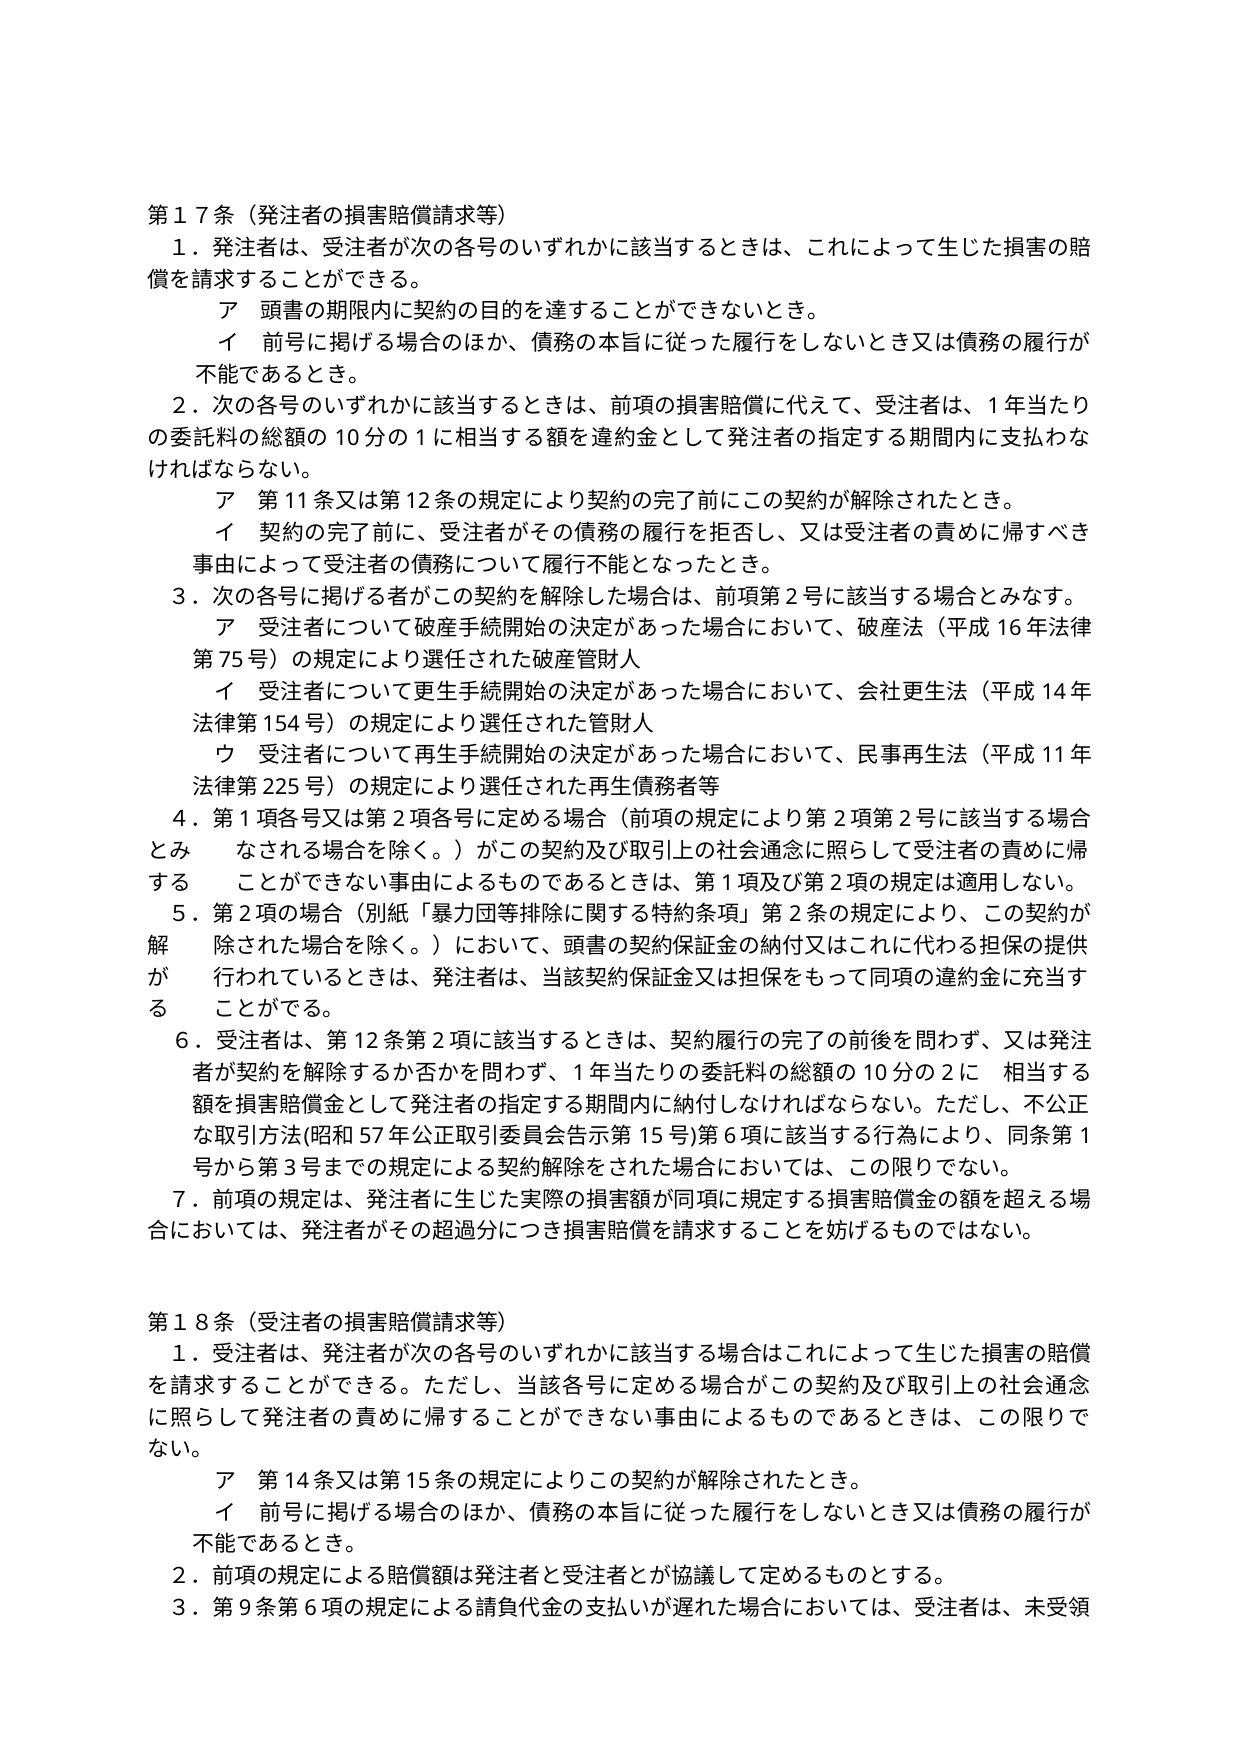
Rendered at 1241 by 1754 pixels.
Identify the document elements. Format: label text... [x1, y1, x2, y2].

text ６．受注者は、第12条第2項に該当するときは、契約履行の完了の前後を問わず、又は発注者が契約を解除するか否かを問わず、1年当たりの委託料の総額の10分の2に 相当する額を損害賠償金として発注者の指定する期間内に納付しなければならない。ただし、不公正な取引方法(昭和57年公正取引委員会告示第15号)第6項に該当する行為により、同条第1号から第3号までの規定による契約解除をされた場合においては、この限りでない。 [171, 1023, 1092, 1182]
text １．発注者は、受注者が次の各号のいずれかに該当するときは、これによって生じた損害の賠 償を請求することができる。 [148, 230, 1092, 293]
text ７．前項の規定は、発注者に生じた実際の損害額が同項に規定する損害賠償金の額を超える場 合においては、発注者がその超過分につき損害賠償を請求することを妨げるものではない。 [148, 1182, 1092, 1245]
text ア 受注者について破産手続開始の決定があった場合において、破産法（平成16年法律 第75号）の規定により選任された破産管財人 [192, 610, 1092, 674]
text イ 前号に掲げる場合のほか、債務の本旨に従った履行をしないとき又は債務の履行が 不能であるとき。 [195, 325, 1092, 388]
text ４．第1項各号又は第2項各号に定める場合（前項の規定により第2項第2号に該当する場合とみ なされる場合を除く。）がこの契約及び取引上の社会通念に照らして受注者の責めに帰する ことができない事由によるものであるときは、第1項及び第2項の規定は適用しない。 [148, 801, 1092, 896]
text イ 前号に掲げる場合のほか、債務の本旨に従った履行をしないとき又は債務の履行が 不能であるとき。 [192, 1495, 1092, 1558]
text イ 受注者について更生手続開始の決定があった場合において、会社更生法（平成14年 法律第154号）の規定により選任された管財人 [192, 674, 1092, 737]
text 第１８条（受注者の損害賠償請求等） [148, 1305, 1092, 1336]
text イ 契約の完了前に、受注者がその債務の履行を拒否し、又は受注者の責めに帰すべき 事由によって受注者の債務について履行不能となったとき。 [192, 515, 1092, 579]
text １．受注者は、発注者が次の各号のいずれかに該当する場合はこれによって生じた損害の賠償 を請求することができる。ただし、当該各号に定める場合がこの契約及び取引上の社会通念 に照らして発注者の責めに帰することができない事由によるものであるときは、この限りで ない。 [148, 1336, 1092, 1463]
text ウ 受注者について再生手続開始の決定があった場合において、民事再生法（平成11年 法律第225号）の規定により選任された再生債務者等 [192, 737, 1092, 801]
text ２．次の各号のいずれかに該当するときは、前項の損害賠償に代えて、受注者は、1年当たり の委託料の総額の10分の1に相当する額を違約金として発注者の指定する期間内に支払わな ければならない。 [148, 388, 1092, 483]
text 第１７条（発注者の損害賠償請求等） [148, 198, 1092, 230]
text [148, 1590, 1092, 1622]
text ５．第2項の場合（別紙「暴力団等排除に関する特約条項」第2条の規定により、この契約が解 除された場合を除く。）において、頭書の契約保証金の納付又はこれに代わる担保の提供が 行われているときは、発注者は、当該契約保証金又は担保をもって同項の違約金に充当する ことがでる。 [148, 896, 1092, 1023]
text ア 頭書の期限内に契約の目的を達することができないとき。 [195, 293, 1092, 325]
text ア 第14条又は第15条の規定によりこの契約が解除されたとき。 [192, 1463, 1092, 1495]
text ２．前項の規定による賠償額は発注者と受注者とが協議して定めるものとする。 [148, 1558, 1092, 1590]
text ア 第11条又は第12条の規定により契約の完了前にこの契約が解除されたとき。 [192, 483, 1092, 515]
text ３．次の各号に掲げる者がこの契約を解除した場合は、前項第2号に該当する場合とみなす。 [148, 579, 1092, 610]
